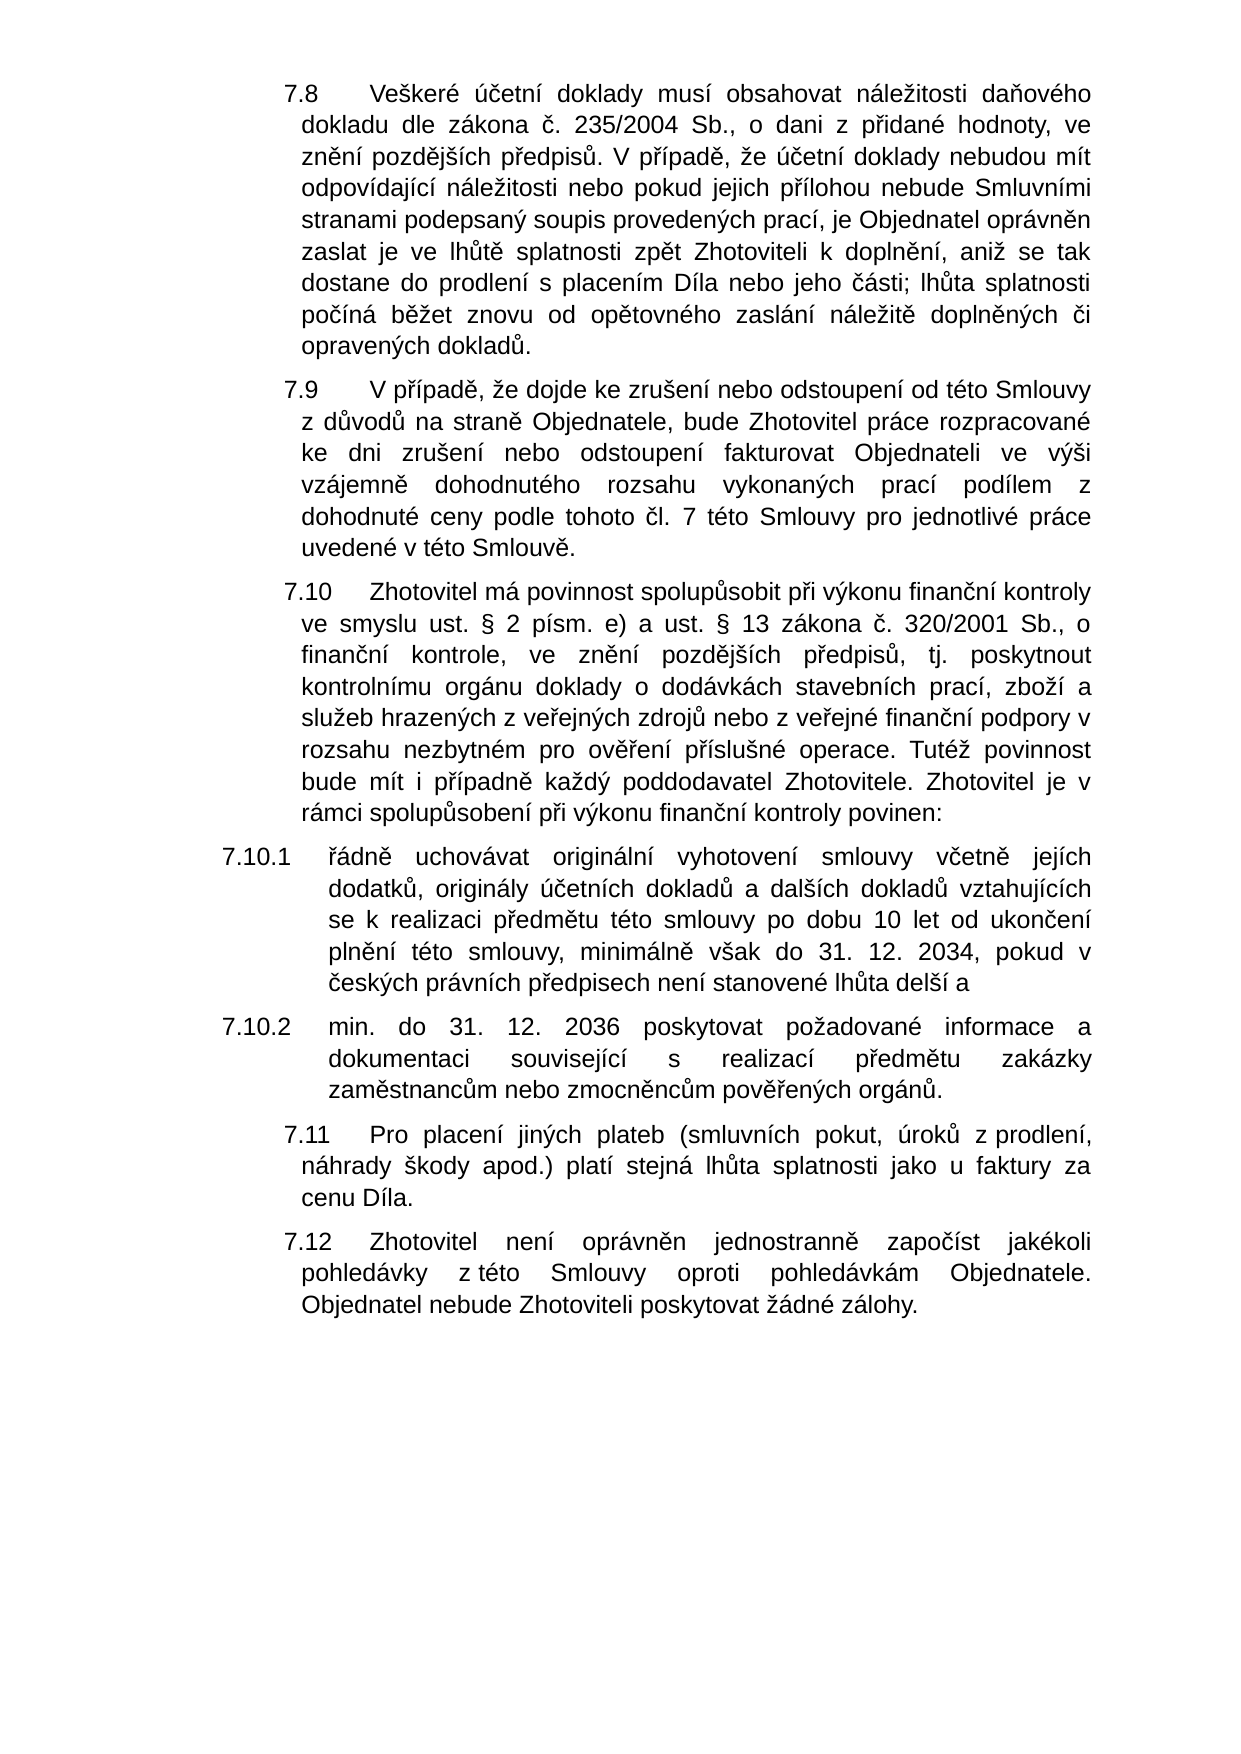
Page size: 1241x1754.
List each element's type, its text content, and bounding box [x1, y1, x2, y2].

text V případě, že dojde ke zrušení nebo odstoupení od této Smlouvy z důvodů na straně Objednatele, bude Zhotovitel práce rozpracované ke dni zrušení nebo odstoupení fakturovat Objednateli ve výši vzájemně dohodnutého rozsahu vykonaných prací podílem z dohodnuté ceny podle tohoto čl. 7 této Smlouvy pro jednotlivé práce uvedené v této Smlouvě. [283, 375, 1092, 562]
list řádně uchovávat originální vyhotovení smlouvy včetně jejích dodatků, originály účetních dokladů a dalších dokladů vztahujících se k realizaci předmětu této smlouvy po dobu 10 let od ukončení plnění této smlouvy, minimálně však do 31. 12. 2034, pokud v českých právních předpisech není stanovené lhůta delší a [222, 842, 1092, 997]
text Zhotovitel má povinnost spolupůsobit při výkonu finanční kontroly ve smyslu ust. § 2 písm. e) a ust. § 13 zákona č. 320/2001 Sb., o finanční kontrole, ve znění pozdějších předpisů, tj. poskytnout kontrolnímu orgánu doklady o dodávkách stavebních prací, zboží a služeb hrazených z veřejných zdrojů nebo z veřejné finanční podpory v rozsahu nezbytném pro ověření příslušné operace. Tutéž povinnost bude mít i případně každý poddodavatel Zhotovitele. Zhotovitel je v rámci spolupůsobení při výkonu finanční kontroly povinen: [283, 577, 1092, 827]
list min. do 31. 12. 2036 poskytovat požadované informace a dokumentaci související s realizací předmětu zakázky zaměstnancům nebo zmocněncům pověřených orgánů. [222, 1012, 1092, 1104]
text Veškeré účetní doklady musí obsahovat náležitosti daňového dokladu dle zákona č. 235/2004 Sb., o dani z přidané hodnoty, ve znění pozdějších předpisů. V případě, že účetní doklady nebudou mít odpovídající náležitosti nebo pokud jejich přílohou nebude Smluvními stranami podepsaný soupis provedených prací, je Objednatel oprávněn zaslat je ve lhůtě splatnosti zpět Zhotoviteli k doplnění, aniž se tak dostane do prodlení s placením Díla nebo jeho části; lhůta splatnosti počíná běžet znovu od opětovného zaslání náležitě doplněných či opravených dokladů. [283, 79, 1092, 360]
text Pro placení jiných plateb (smluvních pokut, úroků z prodlení, náhrady škody apod.) platí stejná lhůta splatnosti jako u faktury za cenu Díla. [283, 1119, 1092, 1211]
text Zhotovitel není oprávněn jednostranně započíst jakékoli pohledávky z této Smlouvy oproti pohledávkám Objednatele. Objednatel nebude Zhotoviteli poskytovat žádné zálohy. [283, 1227, 1092, 1319]
